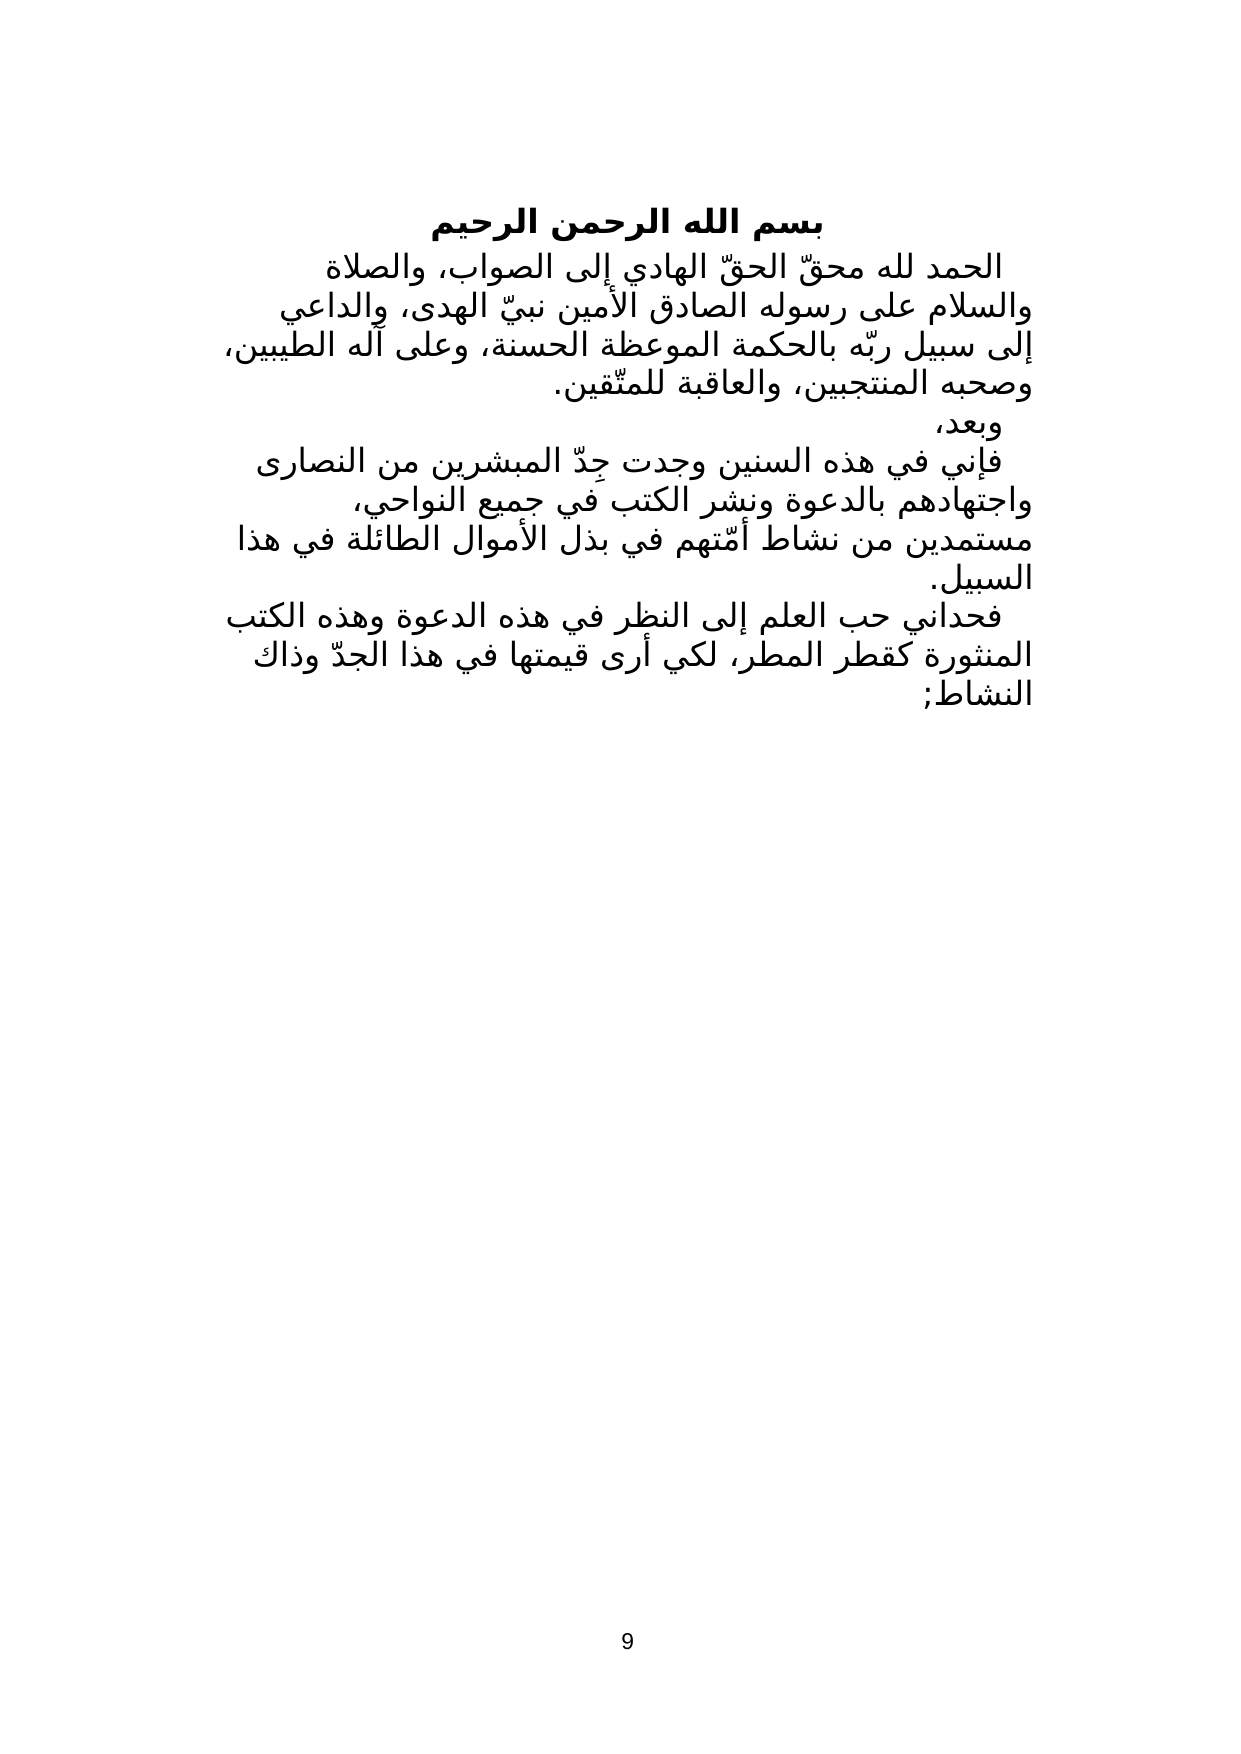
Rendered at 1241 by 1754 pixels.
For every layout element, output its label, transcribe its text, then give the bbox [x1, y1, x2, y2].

text بسم الله الرحمن الرحيم [222, 202, 1033, 241]
text فإني في هذه السنين وجدت جِدّ المبشرين من النصارى واجتهادهم بالدعوة ونشر الكتب في جميع النواحي، مستمدين من نشاط أمّتهم في بذل الأموال الطائلة في هذا السبيل. [222, 442, 1033, 597]
text الحمد لله محقّ الحقّ الهادي إلى الصواب، والصلاة والسلام على رسوله الصادق الأمين نبيّ الهدى، والداعي إلى سبيل ربّه بالحكمة الموعظة الحسنة، وعلى آله الطيبين، وصحبه المنتجبين، والعاقبة للمتّقين. [222, 247, 1033, 403]
text وبعد، [222, 403, 1033, 442]
text فحداني حب العلم إلى النظر في هذه الدعوة وهذه الكتب المنثورة كقطر المطر، لكي أرى قيمتها في هذا الجدّ وذاك النشاط; [222, 597, 1033, 713]
